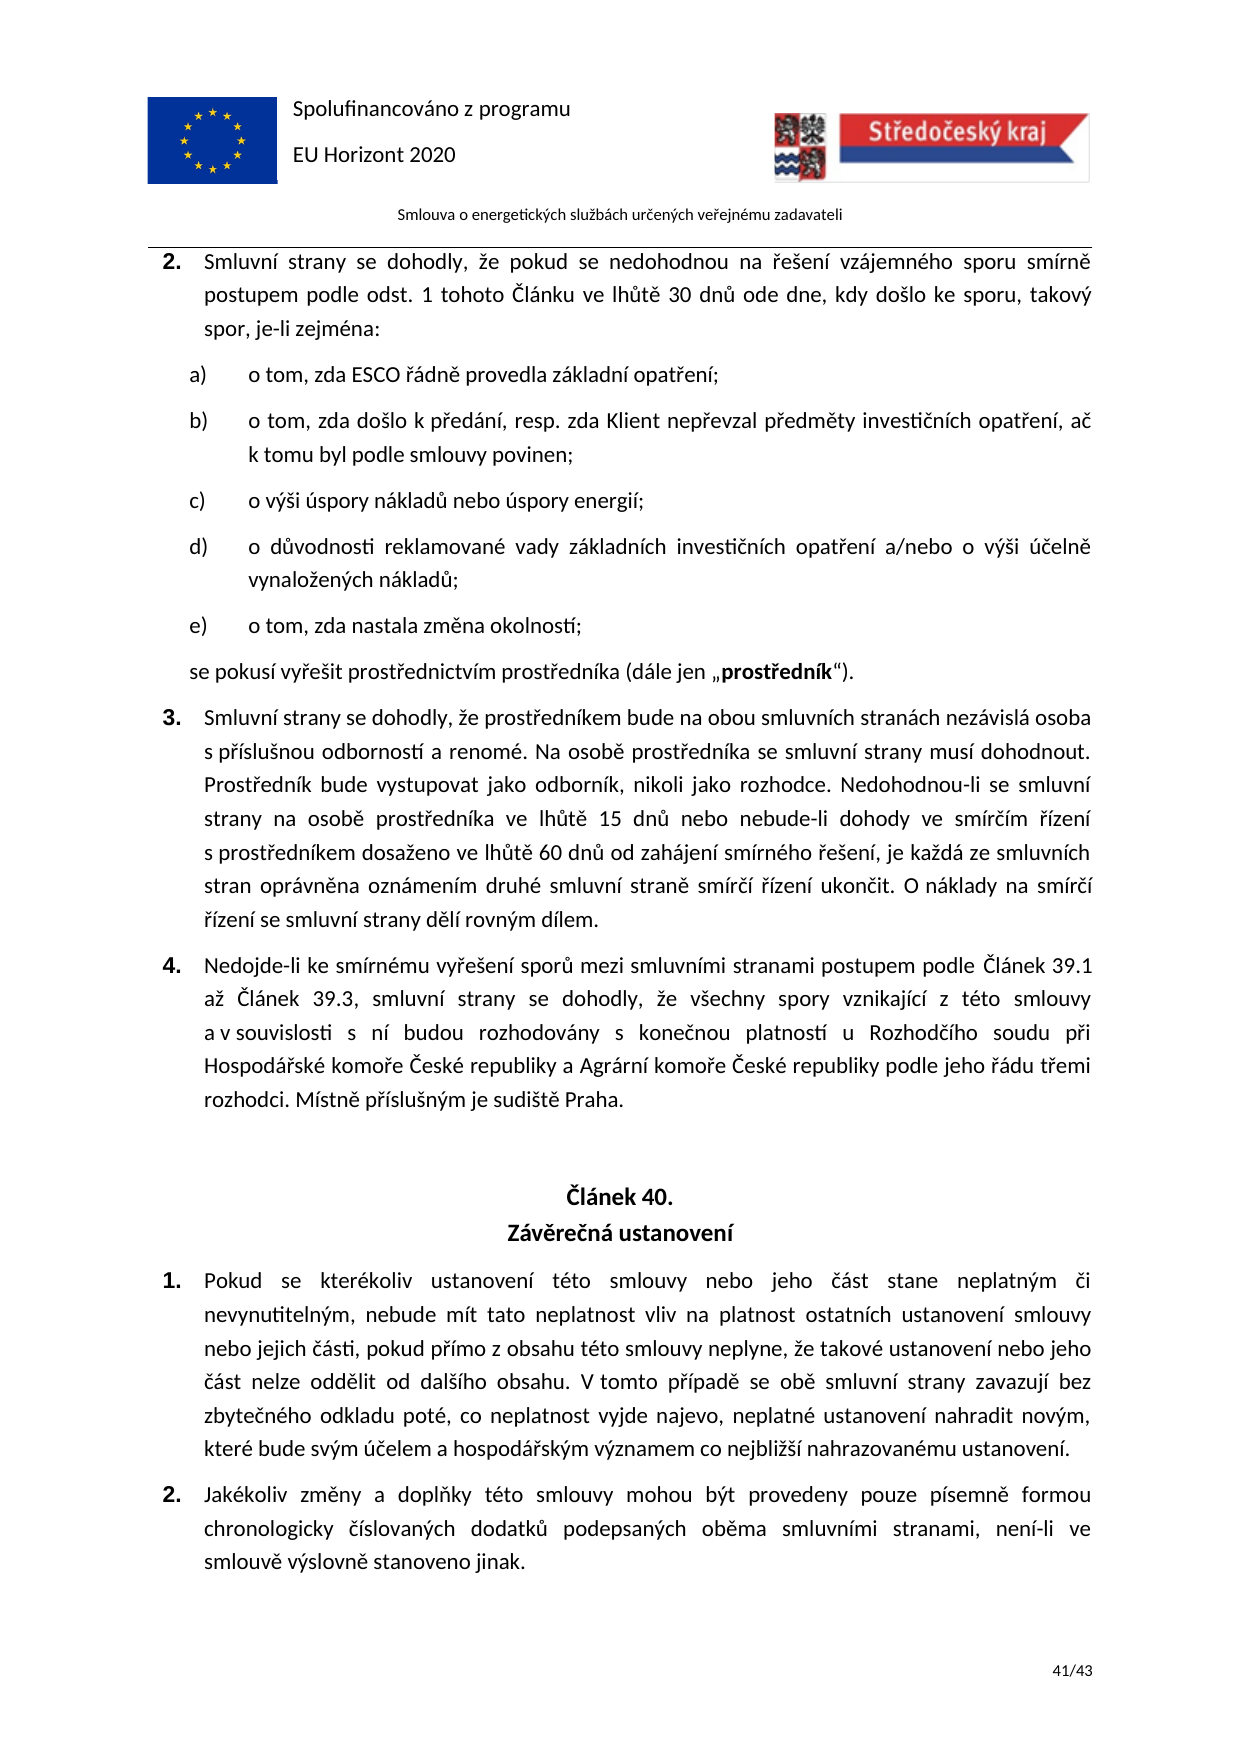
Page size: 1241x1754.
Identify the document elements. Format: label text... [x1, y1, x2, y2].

subtitle Jakékoliv změny a doplňky této smlouvy mohou být provedeny pouze písemně formou chronologicky číslovaných dodatků podepsaných oběma smluvními stranami, není-li ve smlouvě výslovně stanoveno jinak. [162, 1480, 1092, 1575]
subtitle Nedojde-li ke smírnému vyřešení sporů mezi smluvními stranami postupem podle Článek 39.1 až Článek 39.3, smluvní strany se dohodly, že všechny spory vznikající z této smlouvy a v souvislosti s ní budou rozhodovány s konečnou platností u Rozhodčího soudu při Hospodářské komoře České republiky a Agrární komoře České republiky podle jeho řádu třemi rozhodci. Místně příslušným je sudiště Praha. [162, 951, 1092, 1113]
text se pokusí vyřešit prostřednictvím prostředníka (dále jen „prostředník“). [148, 657, 1092, 685]
subtitle Smluvní strany se dohodly, že pokud se nedohodnou na řešení vzájemného sporu smírně postupem podle odst. 1 tohoto Článku ve lhůtě 30 dnů ode dne, kdy došlo ke sporu, takový spor, je-li zejména: [162, 248, 1092, 342]
subtitle Pokud se kterékoliv ustanovení této smlouvy nebo jeho část stane neplatným či nevynutitelným, nebude mít tato neplatnost vliv na platnost ostatních ustanovení smlouvy nebo jejich části, pokud přímo z obsahu této smlouvy neplyne, že takové ustanovení nebo jeho část nelze oddělit od dalšího obsahu. V tomto případě se obě smluvní strany zavazují bez zbytečného odkladu poté, co neplatnost vyjde najevo, neplatné ustanovení nahradit novým, které bude svým účelem a hospodářským významem co nejbližší nahrazovanému ustanovení. [162, 1267, 1092, 1462]
subtitle o důvodnosti reklamované vady základních investičních opatření a/nebo o výši účelně vynaložených nákladů; [189, 532, 1092, 593]
subtitle Smluvní strany se dohodly, že prostředníkem bude na obou smluvních stranách nezávislá osoba s příslušnou odborností a renomé. Na osobě prostředníka se smluvní strany musí dohodnout. Prostředník bude vystupovat jako odborník, nikoli jako rozhodce. Nedohodnou-li se smluvní strany na osobě prostředníka ve lhůtě 15 dnů nebo nebude-li dohody ve smírčím řízení s prostředníkem dosaženo ve lhůtě 60 dnů od zahájení smírného řešení, je každá ze smluvních stran oprávněna oznámením druhé smluvní straně smírčí řízení ukončit. O náklady na smírčí řízení se smluvní strany dělí rovným dílem. [162, 703, 1092, 933]
subtitle o tom, zda ESCO řádně provedla základní opatření; [189, 360, 1092, 388]
subtitle o tom, zda nastala změna okolností; [189, 611, 1092, 639]
picture [774, 113, 1091, 184]
picture [147, 97, 278, 184]
subtitle o výši úspory nákladů nebo úspory energií; [189, 486, 1092, 514]
subtitle o tom, zda došlo k předání, resp. zda Klient nepřevzal předměty investičních opatření, ač k tomu byl podle smlouvy povinen; [189, 406, 1092, 468]
subtitle Závěrečná ustanovení [148, 1181, 1092, 1248]
